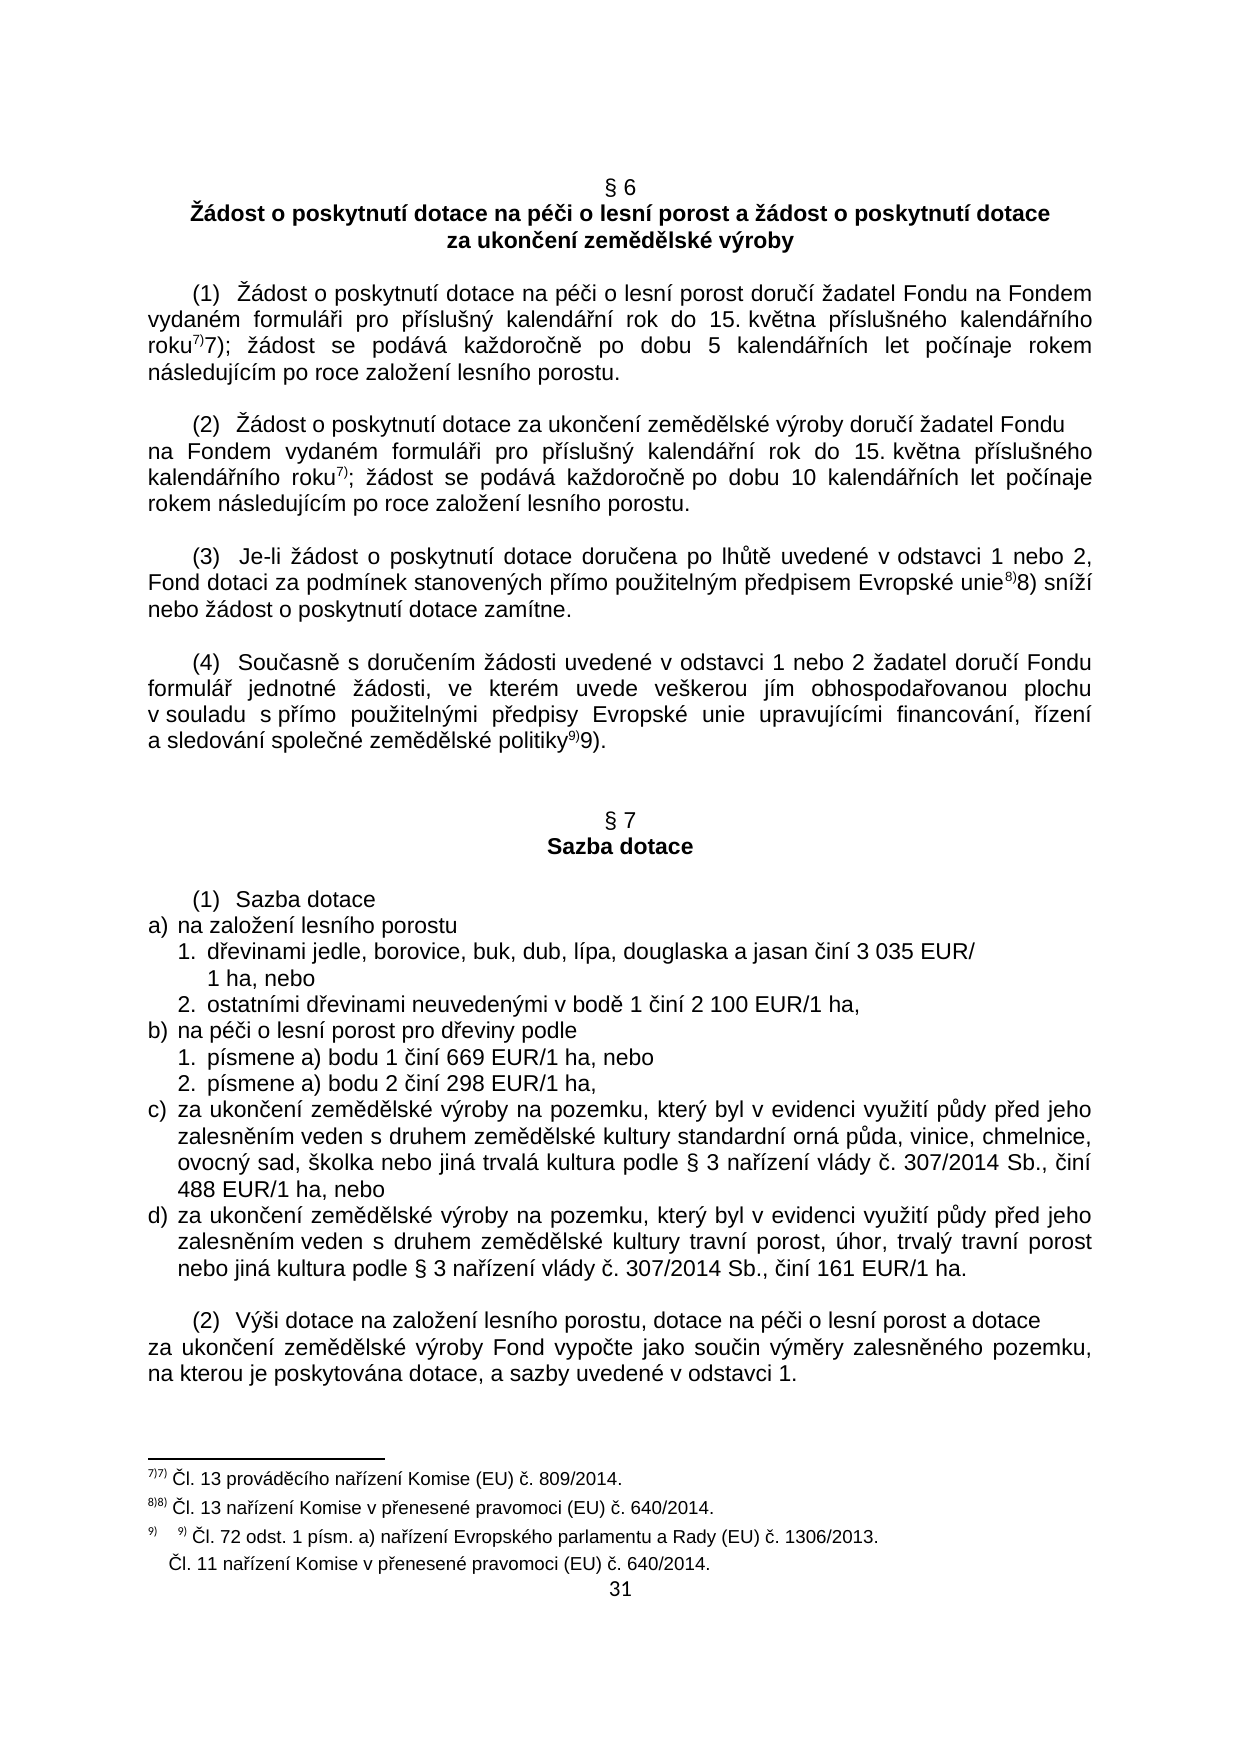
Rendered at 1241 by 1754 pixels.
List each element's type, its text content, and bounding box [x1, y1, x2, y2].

list dřevinami jedle, borovice, buk, dub, lípa, douglaska a jasan činí 3 035 EUR/ 1 ha, nebo [177, 938, 1092, 991]
list za ukončení zemědělské výroby na pozemku, který byl v evidenci využití půdy před jeho zalesněním veden s druhem zemědělské kultury standardní orná půda, vinice, chmelnice, ovocný sad, školka nebo jiná trvalá kultura podle § 3 nařízení vlády č. 307/2014 Sb., činí 488 EUR/1 ha, nebo [148, 1096, 1092, 1202]
list Žádost o poskytnutí dotace na péči o lesní porost doručí žadatel Fondu na Fondem vydaném formuláři pro příslušný kalendářní rok do 15. května příslušného kalendářního roku7); žádost se podává každoročně po dobu 5 kalendářních let počínaje rokem následujícím po roce založení lesního porostu. [148, 279, 1092, 385]
text § 6 [148, 174, 1092, 200]
list Výši dotace na založení lesního porostu, dotace na péči o lesní porost a dotace za ukončení zemědělské výroby Fond vypočte jako součin výměry zalesněného pozemku, na kterou je poskytována dotace, a sazby uvedené v odstavci 1. [148, 1307, 1092, 1386]
text Žádost o poskytnutí dotace na péči o lesní porost a žádost o poskytnutí dotace za ukončení zemědělské výroby [148, 200, 1092, 253]
list na péči o lesní porost pro dřeviny podle [148, 1017, 1092, 1044]
list Žádost o poskytnutí dotace za ukončení zemědělské výroby doručí žadatel Fondu na Fondem vydaném formuláři pro příslušný kalendářní rok do 15. května příslušného kalendářního roku7); žádost se podává každoročně po dobu 10 kalendářních let počínaje rokem následujícím po roce založení lesního porostu. [148, 411, 1092, 517]
list ostatními dřevinami neuvedenými v bodě 1 činí 2 100 EUR/1 ha, [177, 991, 1092, 1017]
list Sazba dotace [148, 886, 1092, 912]
list písmene a) bodu 2 činí 298 EUR/1 ha, [177, 1070, 1092, 1096]
list na založení lesního porostu [148, 912, 1092, 938]
list Současně s doručením žádosti uvedené v odstavci 1 nebo 2 žadatel doručí Fondu formulář jednotné žádosti, ve kterém uvede veškerou jím obhospodařovanou plochu v souladu s přímo použitelnými předpisy Evropské unie upravujícími financování, řízení a sledování společné zemědělské politiky9). [148, 648, 1092, 754]
text § 7 [148, 807, 1092, 833]
list za ukončení zemědělské výroby na pozemku, který byl v evidenci využití půdy před jeho zalesněním veden s druhem zemědělské kultury travní porost, úhor, trvalý travní porost nebo jiná kultura podle § 3 nařízení vlády č. 307/2014 Sb., činí 161 EUR/1 ha. [148, 1202, 1092, 1281]
text Sazba dotace [148, 833, 1092, 859]
list písmene a) bodu 1 činí 669 EUR/1 ha, nebo [177, 1044, 1092, 1070]
list Je-li žádost o poskytnutí dotace doručena po lhůtě uvedené v odstavci 1 nebo 2, Fond dotaci za podmínek stanovených přímo použitelným předpisem Evropské unie8) sníží nebo žádost o poskytnutí dotace zamítne. [148, 543, 1092, 622]
